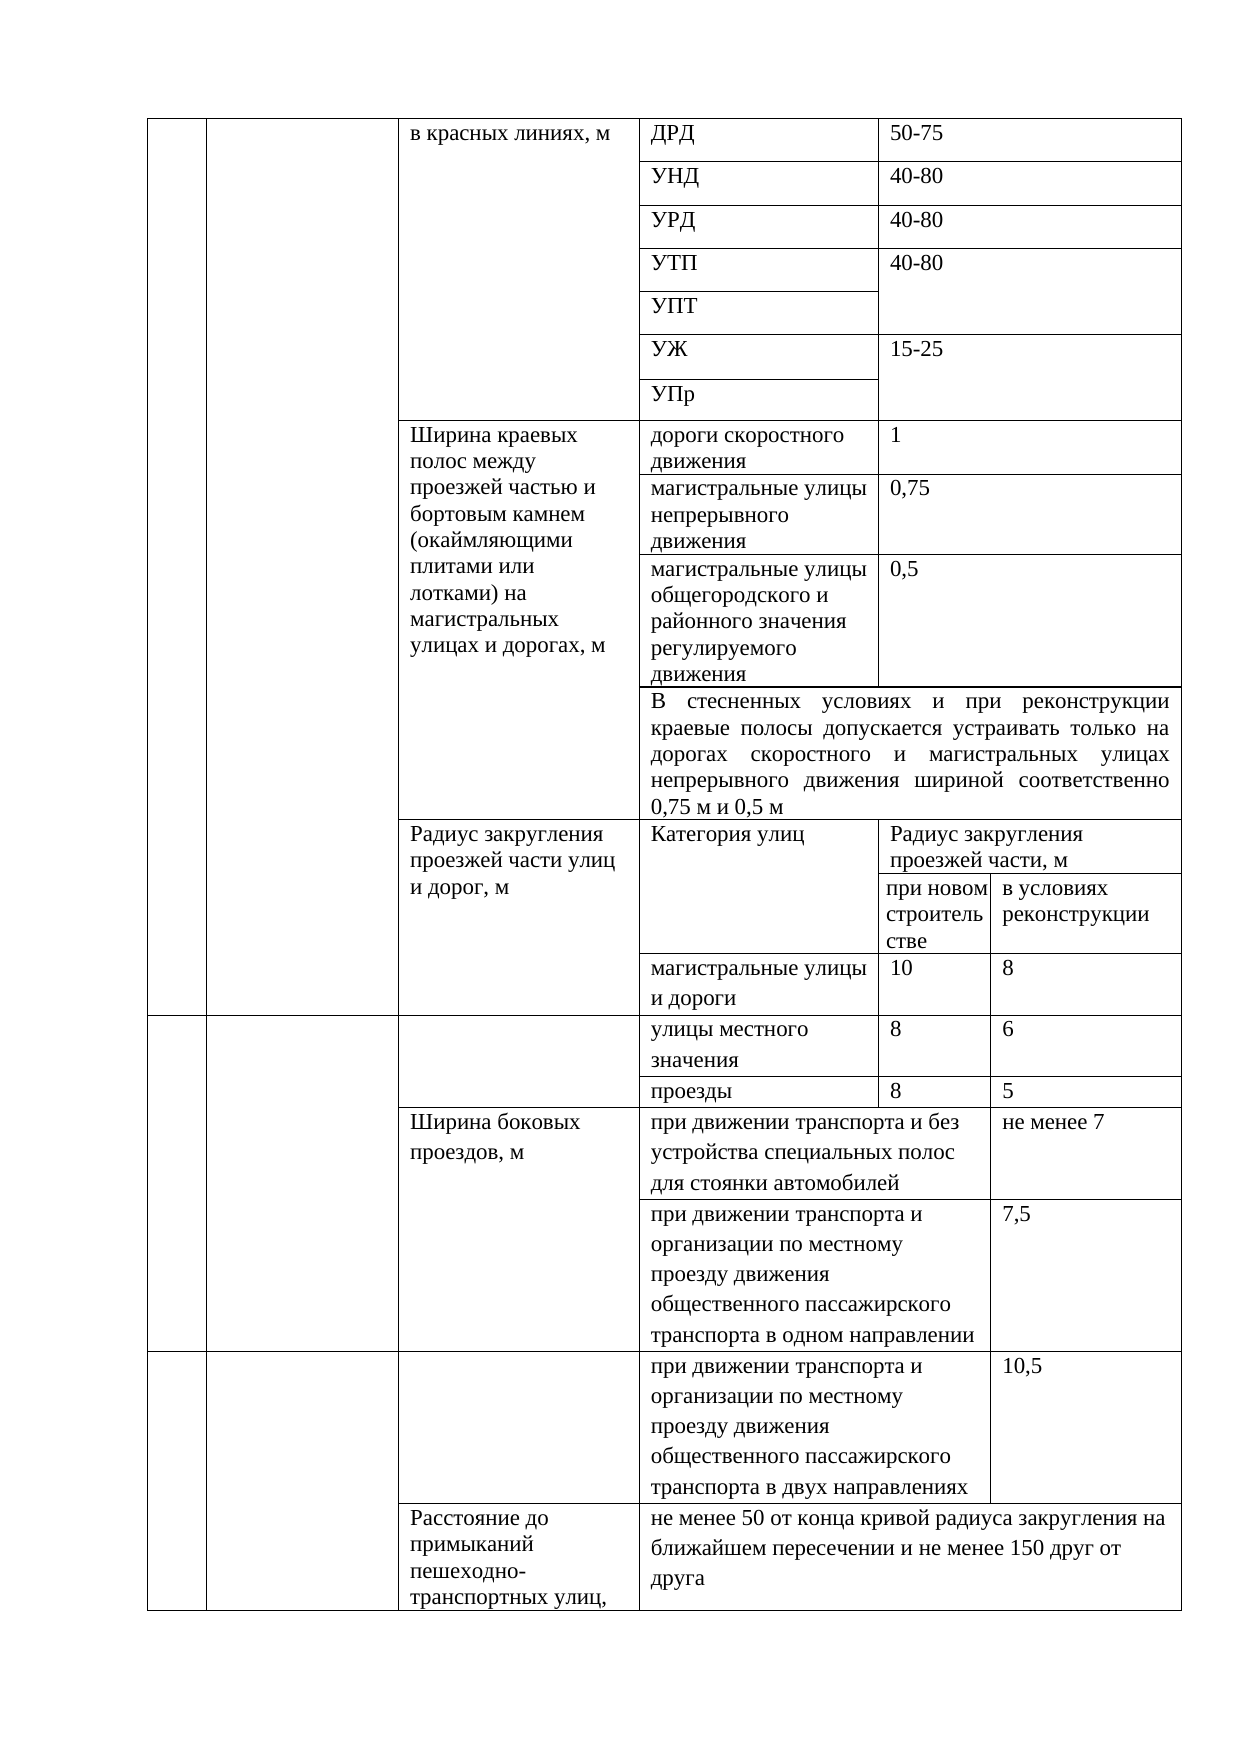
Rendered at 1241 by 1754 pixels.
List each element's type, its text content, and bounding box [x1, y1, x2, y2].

table_cell УРД [640, 206, 878, 248]
table_cell магистральные улицы непрерывного движения [640, 475, 878, 553]
table_cell 15-25 [879, 335, 1181, 420]
table_cell Категория улиц [640, 820, 878, 953]
table_cell 0,75 [879, 475, 1181, 553]
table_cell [399, 119, 639, 420]
table_cell Радиус закругления проезжей части, м [879, 820, 1181, 873]
table_cell при движении транспорта и организации по местному проезду движения общественного пассажирского транспорта в двух направлениях [640, 1352, 990, 1503]
table_cell [399, 1352, 639, 1503]
table_cell 7,5 [991, 1200, 1181, 1351]
table_cell ДРД [640, 119, 878, 161]
table_cell [148, 1016, 206, 1351]
table_cell УПр [640, 380, 878, 420]
table_cell 50-75 [879, 119, 1181, 161]
table_cell 1 [879, 421, 1181, 473]
table_cell Ширина боковых проездов, м [399, 1108, 639, 1351]
table_cell УПТ [640, 292, 878, 334]
table_cell магистральные улицы общегородского и районного значения регулируемого движения [640, 555, 878, 686]
table_cell в условиях реконструкции [991, 874, 1181, 953]
table_cell [148, 1352, 206, 1609]
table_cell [640, 1504, 1181, 1609]
table_cell при новом строительстве [879, 874, 990, 953]
table_cell не менее 7 [991, 1108, 1181, 1199]
table_cell 8 [879, 1016, 990, 1076]
table_cell УНД [640, 162, 878, 205]
table_cell 8 [991, 954, 1181, 1014]
table_cell дороги скоростного движения [640, 421, 878, 473]
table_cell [399, 1504, 639, 1609]
table_cell 10 [879, 954, 990, 1014]
table_cell УТП [640, 249, 878, 291]
table_cell Ширина краевых полос между проезжей частью и бортовым камнем (окаймляющими плитами или лотками) на магистральных улицах и дорогах, м [399, 421, 639, 819]
table_cell УЖ [640, 335, 878, 379]
table_cell 40-80 [879, 162, 1181, 205]
table_cell 5 [991, 1077, 1181, 1107]
table_cell магистральные улицы и дороги [640, 954, 878, 1014]
table_cell В стесненных условиях и при реконструкции краевые полосы допускается устраивать только на дорогах скоростного и магистральных улицах непрерывного движения шириной соответственно 0,75 м и 0,5 м [640, 688, 1181, 819]
table_cell при движении транспорта и организации по местному проезду движения общественного пассажирского транспорта в одном направлении [640, 1200, 990, 1351]
table_cell 40-80 [879, 206, 1181, 248]
table_cell улицы местного значения [640, 1016, 878, 1076]
table_cell Радиус закругления проезжей части улиц и дорог, м [399, 820, 639, 1014]
table_cell [399, 1016, 639, 1107]
table_cell 10,5 [991, 1352, 1181, 1503]
table_cell при движении транспорта и без устройства специальных полос для стоянки автомобилей [640, 1108, 990, 1199]
table_cell проезды [640, 1077, 878, 1107]
table_cell [207, 1016, 398, 1351]
table_cell 8 [879, 1077, 990, 1107]
table_cell 0,5 [879, 555, 1181, 686]
table_cell [207, 1352, 398, 1609]
table_cell 40-80 [879, 249, 1181, 334]
table_cell 6 [991, 1016, 1181, 1076]
